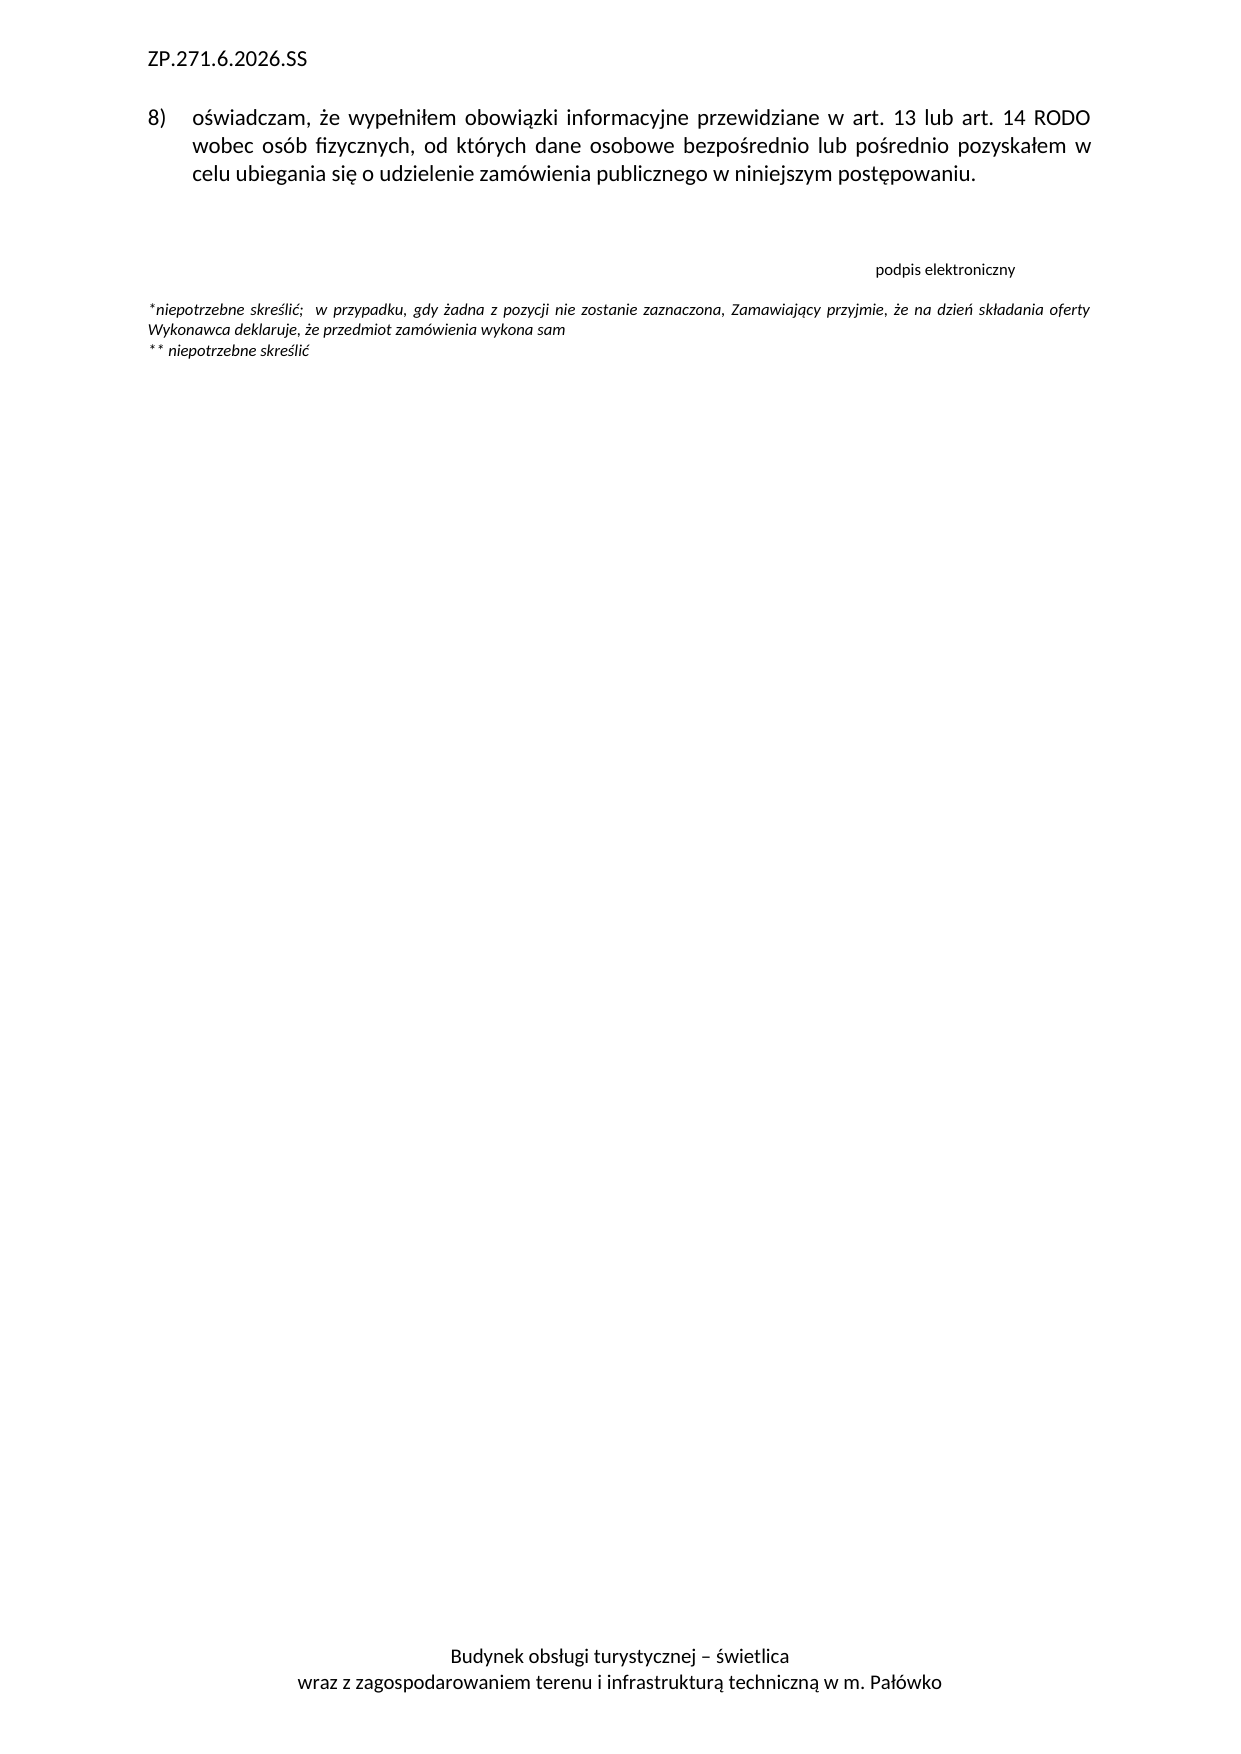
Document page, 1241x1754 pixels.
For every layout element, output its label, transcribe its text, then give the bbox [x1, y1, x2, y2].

list oświadczam, że wypełniłem obowiązki informacyjne przewidziane w art. 13 lub art. 14 RODO wobec osób fizycznych, od których dane osobowe bezpośrednio lub pośrednio pozyskałem w celu ubiegania się o udzielenie zamówienia publicznego w niniejszym postępowaniu. [148, 103, 1093, 187]
text *niepotrzebne skreślić; w przypadku, gdy żadna z pozycji nie zostanie zaznaczona, Zamawiający przyjmie, że na dzień składania oferty Wykonawca deklaruje, że przedmiot zamówienia wykona sam [148, 299, 1093, 340]
text ** niepotrzebne skreślić [148, 340, 1093, 360]
text podpis elektroniczny [590, 259, 1093, 279]
